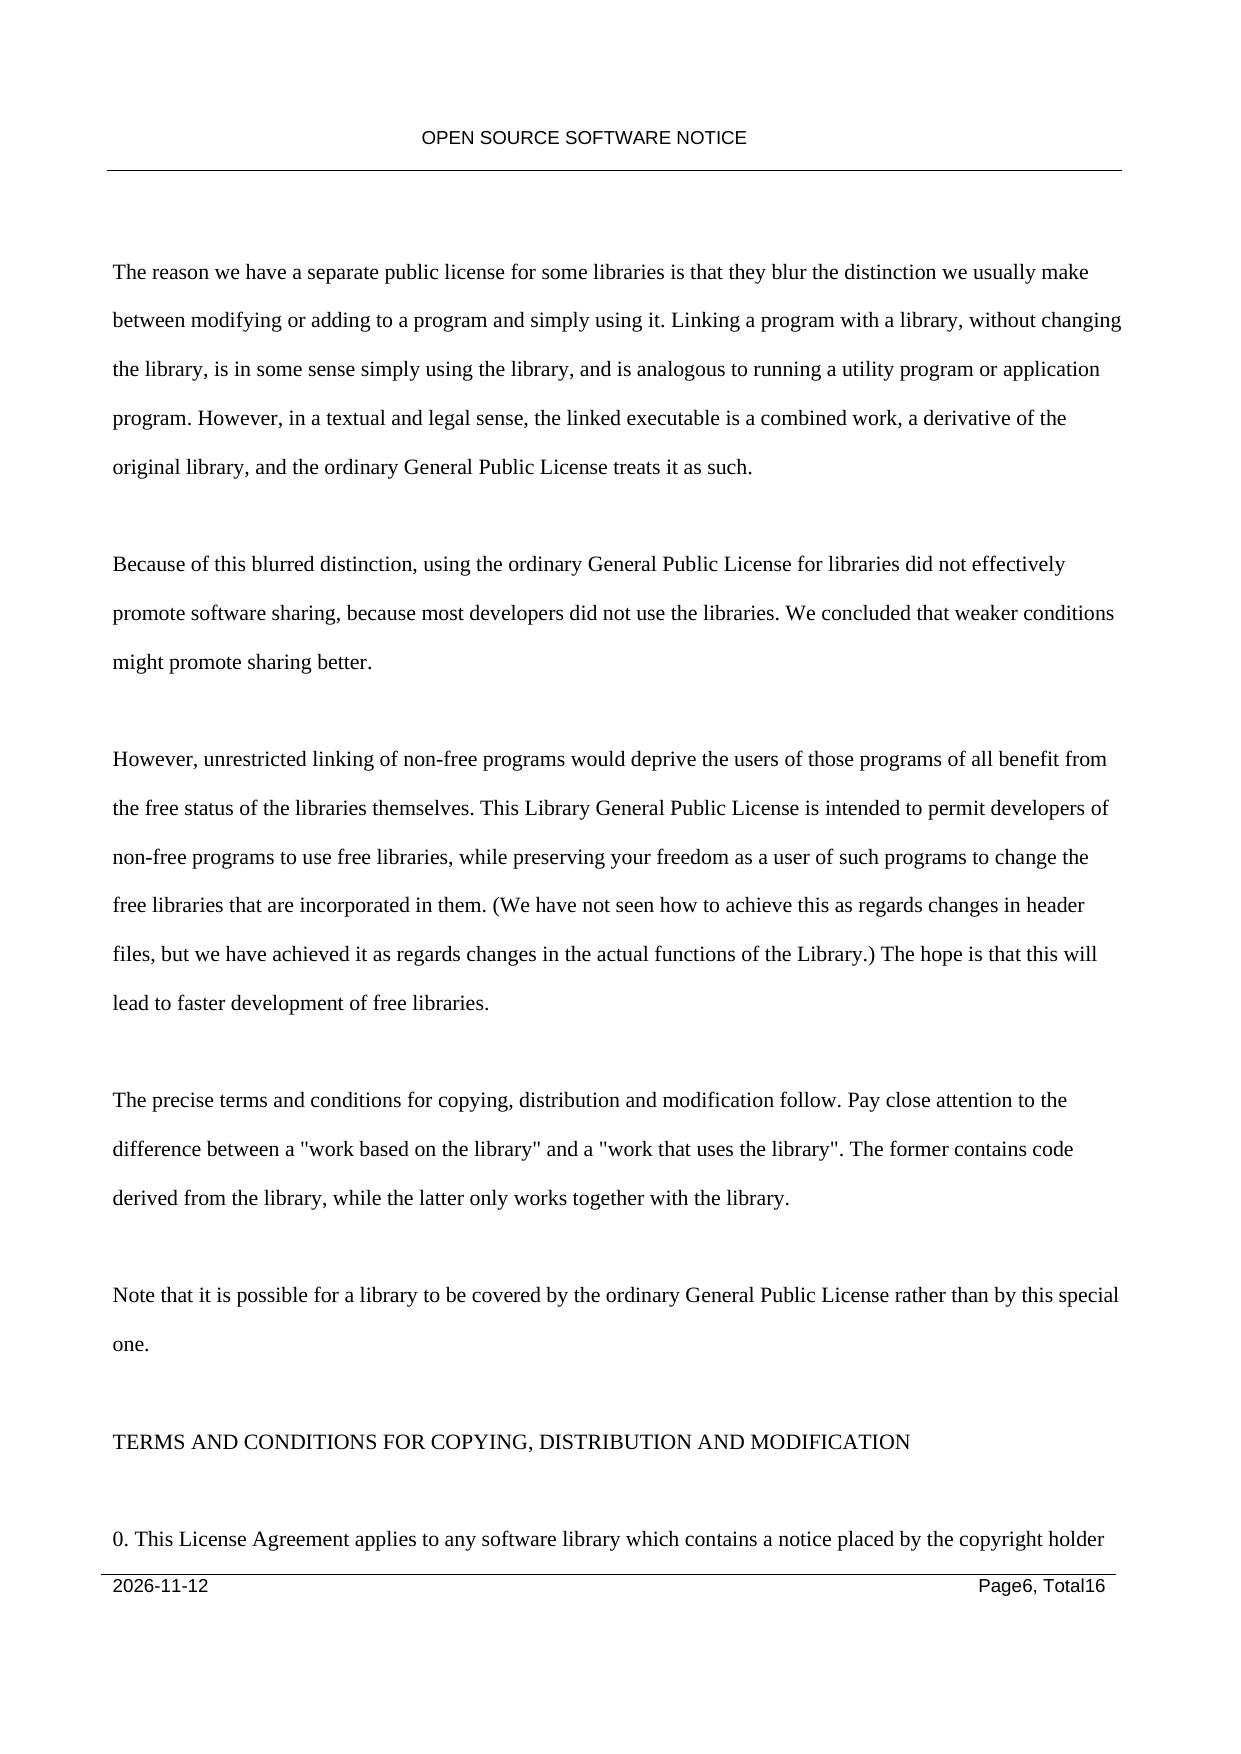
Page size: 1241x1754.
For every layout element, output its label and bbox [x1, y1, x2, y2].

text [112, 206, 1128, 1555]
